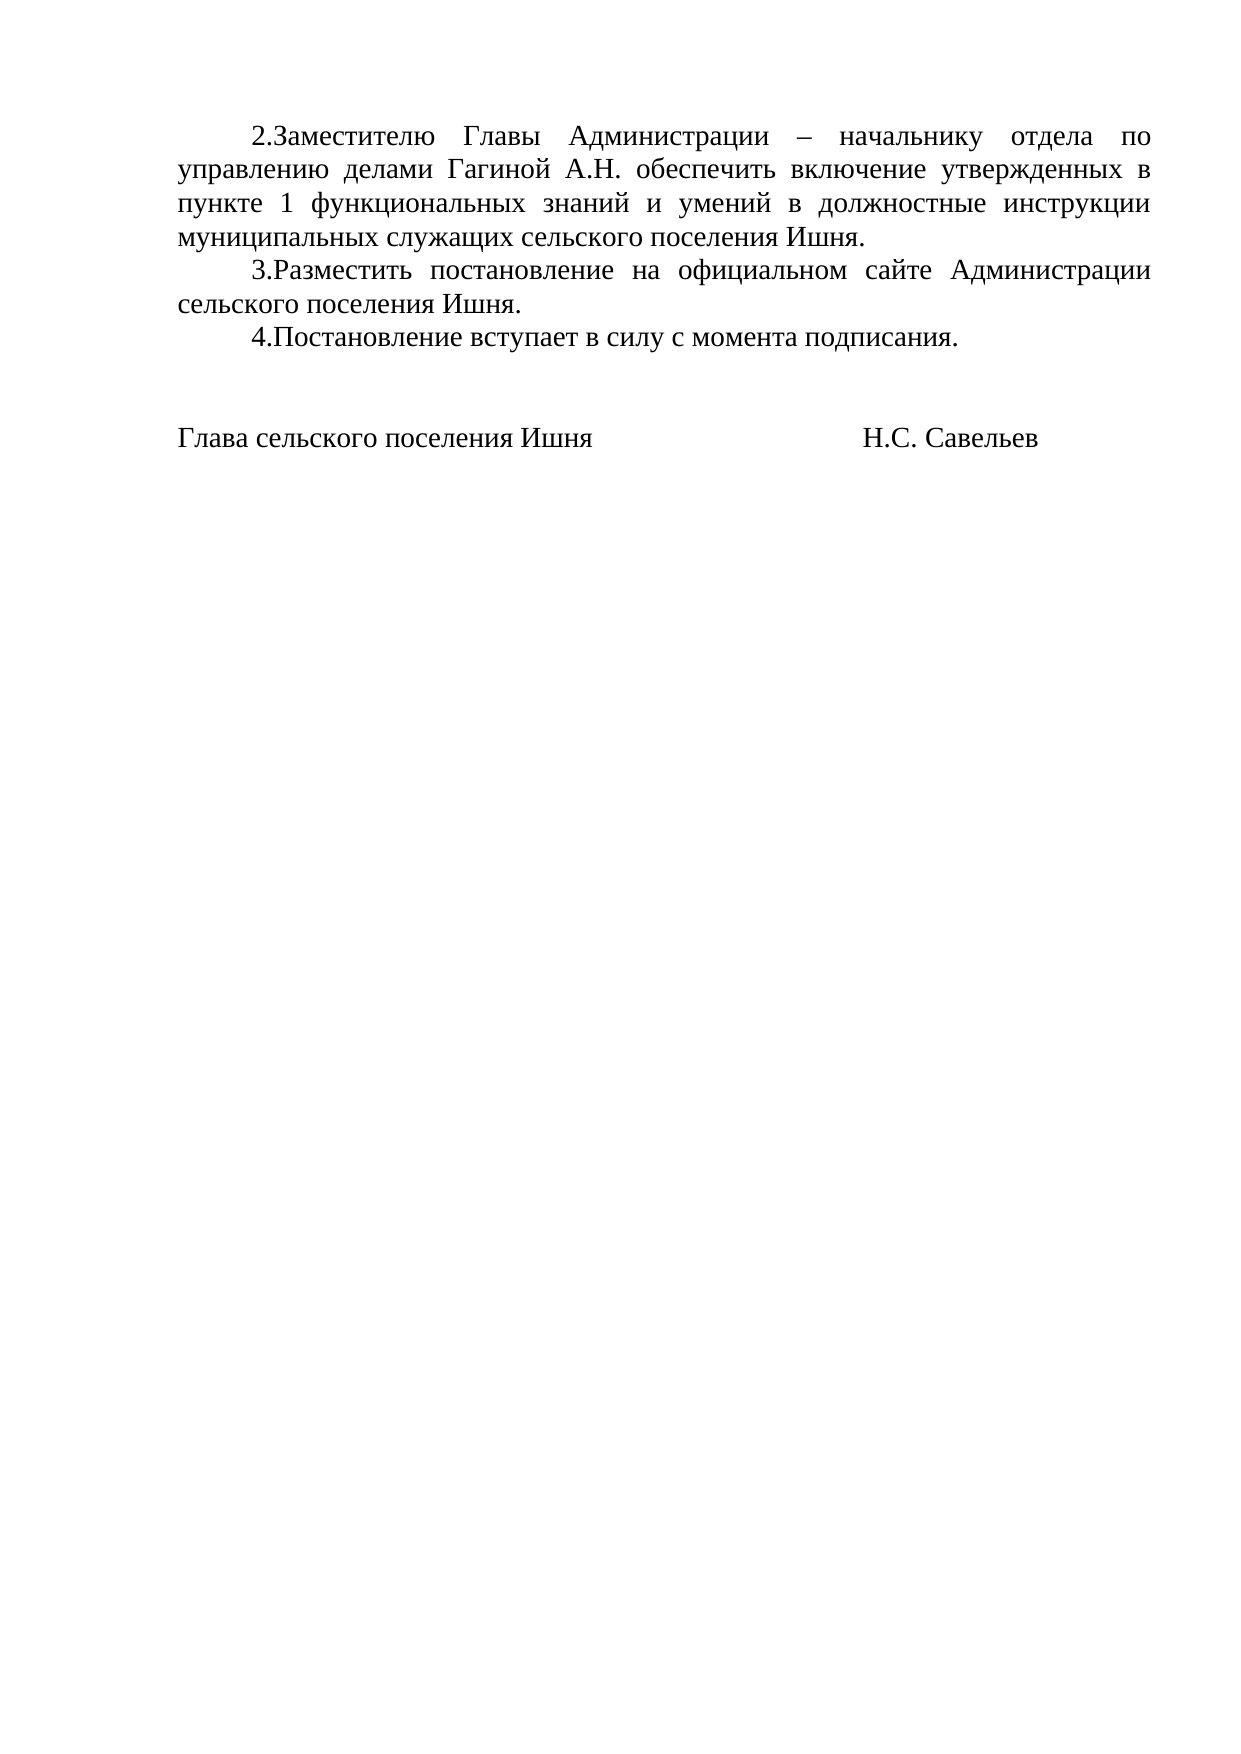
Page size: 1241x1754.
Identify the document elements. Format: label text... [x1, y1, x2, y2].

text Глава сельского поселения Ишня Н.С. Савельев [177, 420, 1152, 453]
text 4.Постановление вступает в силу с момента подписания. [177, 319, 1152, 353]
text 2.Заместителю Главы Администрации – начальнику отдела по управлению делами Гагиной А.Н. обеспечить включение утвержденных в пункте 1 функциональных знаний и умений в должностные инструкции муниципальных служащих сельского поселения Ишня. [177, 118, 1152, 252]
text 3.Разместить постановление на официальном сайте Администрации сельского поселения Ишня. [177, 252, 1152, 319]
